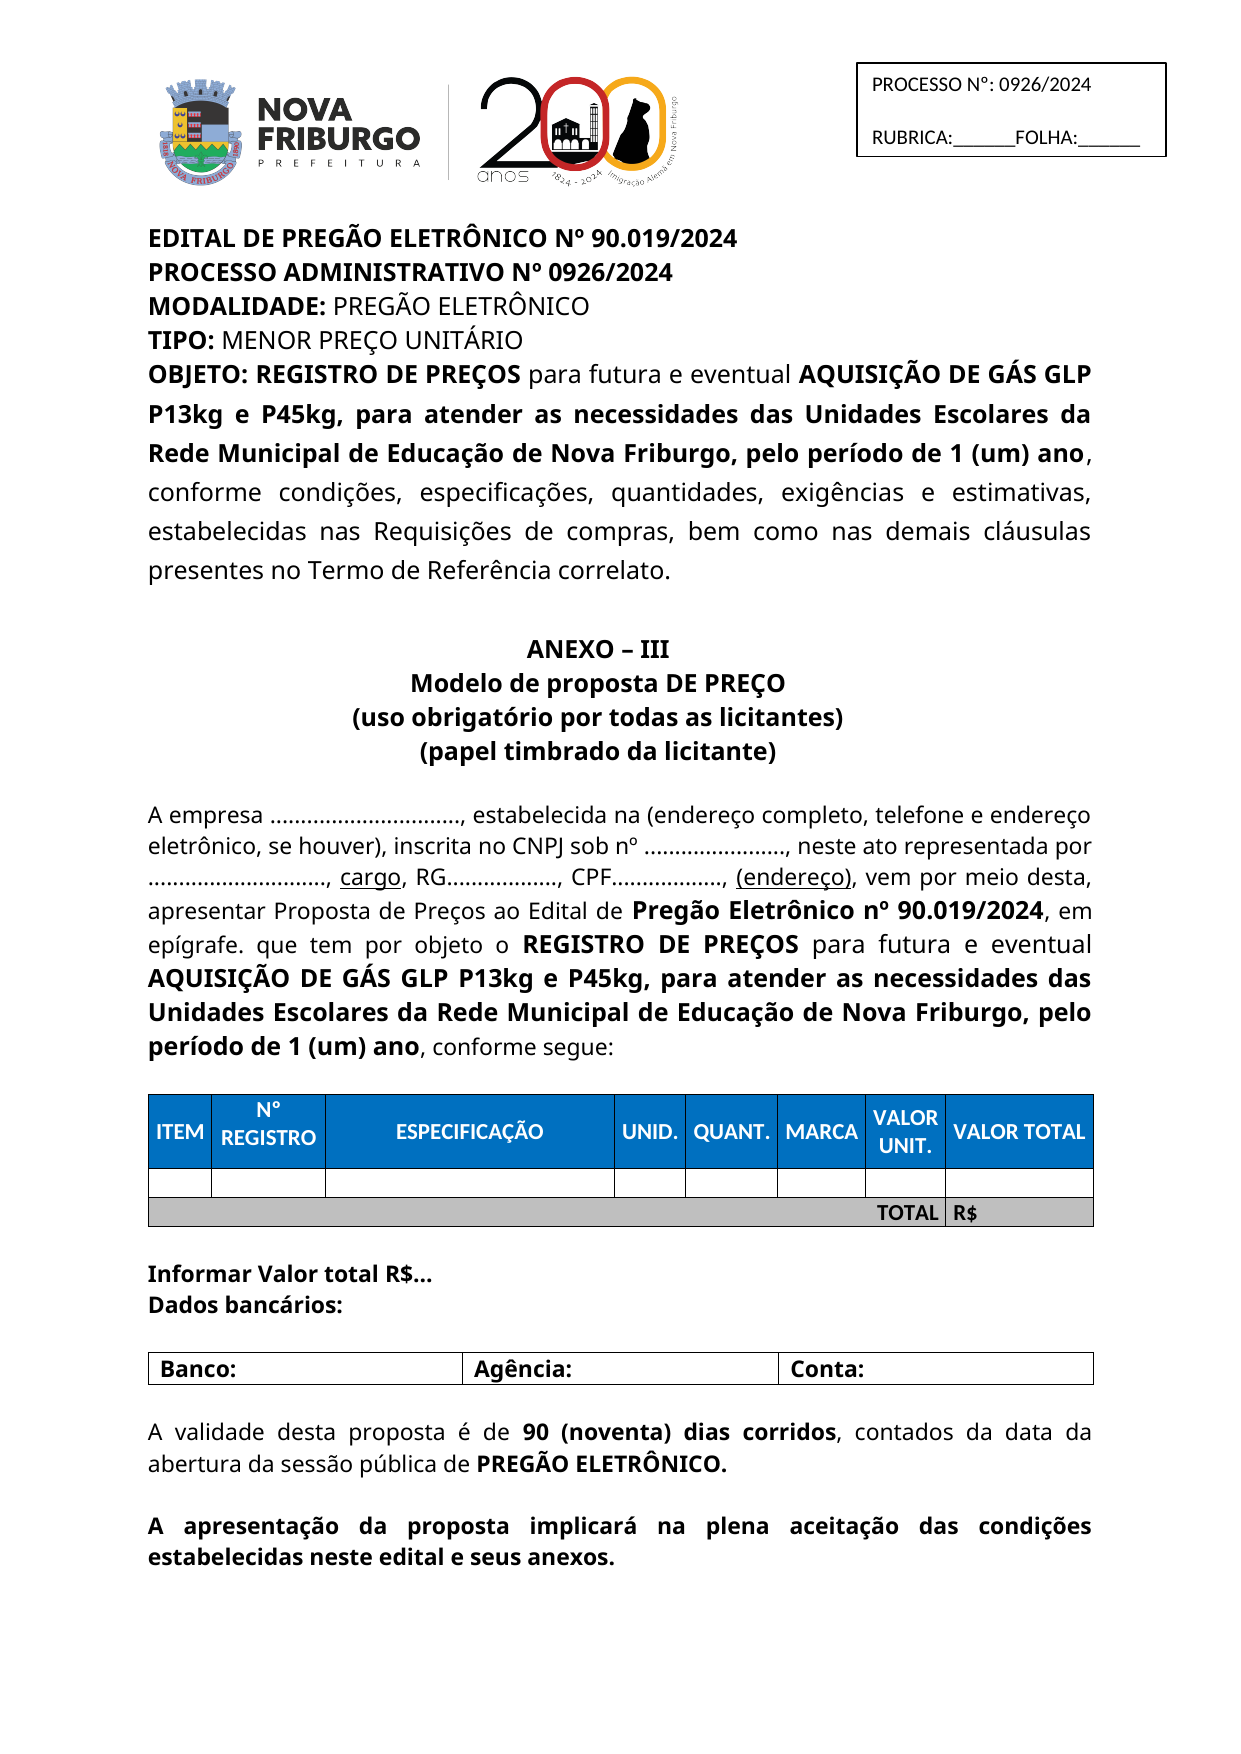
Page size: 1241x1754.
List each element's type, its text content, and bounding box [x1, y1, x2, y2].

text A validade desta proposta é de 90 (noventa) dias corridos, contados da data da abertura da sessão pública de PREGÃO ELETRÔNICO. [148, 1416, 1092, 1479]
table_header UNID. [615, 1095, 685, 1168]
text TIPO: MENOR PREÇO UNITÁRIO [148, 323, 1092, 357]
table_cell TOTAL [149, 1198, 945, 1226]
table_header Agência: [463, 1353, 778, 1384]
table_cell [212, 1169, 325, 1197]
table_header Banco: [149, 1353, 462, 1384]
text (papel timbrado da licitante) [103, 733, 1092, 768]
table_cell [615, 1169, 685, 1197]
table_cell [326, 1169, 614, 1197]
text Dados bancários: [148, 1289, 1092, 1321]
table_header ITEM [149, 1095, 211, 1168]
table_cell [686, 1169, 777, 1197]
table_header MARCA [778, 1095, 865, 1168]
table_cell [946, 1169, 1093, 1197]
table_header ESPECIFICAÇÃO [326, 1095, 614, 1168]
table_cell [149, 1169, 211, 1197]
list A empresa ..............................., estabelecida na (endereço completo, telefone e endereço eletrônico, se houver), inscrita no CNPJ sob nº ......................., neste ato representada por ............................., cargo, RG.................., CPF.................., (endereço), vem por meio desta, apresentar Proposta de Preços ao Edital de Pregão Eletrônico nº 90.019/2024, em epígrafe. que tem por objeto o REGISTRO DE PREÇOS para futura e eventual AQUISIÇÃO DE GÁS GLP P13kg e P45kg, para atender as necessidades das Unidades Escolares da Rede Municipal de Educação de Nova Friburgo, pelo período de 1 (um) ano, conforme segue: [148, 799, 1092, 1063]
text Informar Valor total R$... [148, 1258, 1092, 1289]
text MODALIDADE: PREGÃO ELETRÔNICO [148, 289, 1092, 323]
text OBJETO: REGISTRO DE PREÇOS para futura e eventual AQUISIÇÃO DE GÁS GLP P13kg e P45kg, para atender as necessidades das Unidades Escolares da Rede Municipal de Educação de Nova Friburgo, pelo período de 1 (um) ano, conforme condições, especificações, quantidades, exigências e estimativas, estabelecidas nas Requisições de compras, bem como nas demais cláusulas presentes no Termo de Referência correlato. [148, 357, 1092, 587]
text A apresentação da proposta implicará na plena aceitação das condições estabelecidas neste edital e seus anexos. [148, 1510, 1092, 1573]
table_cell [778, 1169, 865, 1197]
text Modelo de proposta DE PREÇO [103, 665, 1092, 699]
text EDITAL DE PREGÃO ELETRÔNICO Nº 90.019/2024 [148, 221, 1092, 255]
table_header QUANT. [686, 1095, 777, 1168]
text PROCESSO ADMINISTRATIVO Nº 0926/2024 [148, 255, 1092, 289]
table_header VALOR TOTAL [946, 1095, 1093, 1168]
table_cell R$ [946, 1198, 1093, 1226]
text (uso obrigatório por todas as licitantes) [103, 699, 1092, 733]
table_header VALOR UNIT. [866, 1095, 945, 1168]
picture [132, 44, 710, 215]
text ANEXO – III [103, 631, 1092, 665]
table_header Conta: [779, 1353, 1093, 1384]
table_header Nº REGISTRO [212, 1095, 325, 1168]
table_cell [866, 1169, 945, 1197]
